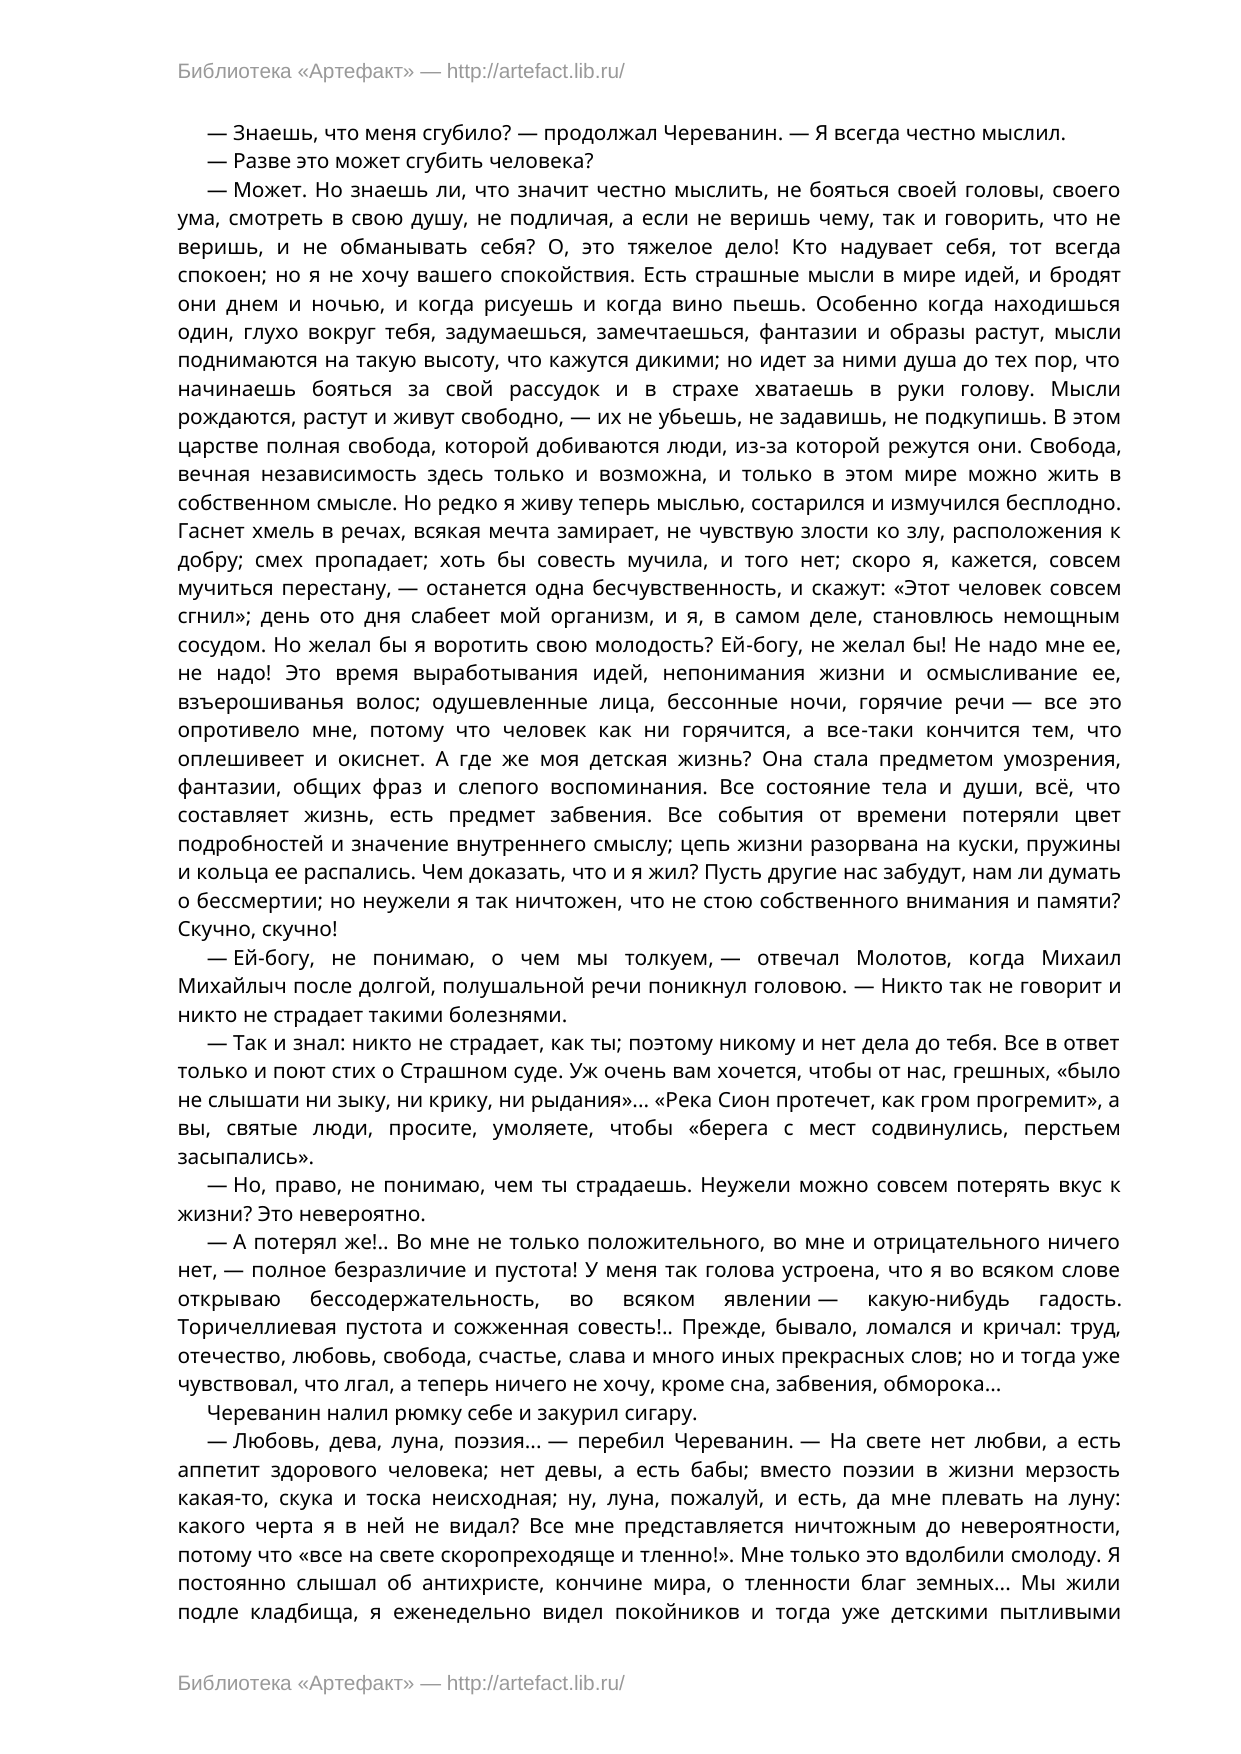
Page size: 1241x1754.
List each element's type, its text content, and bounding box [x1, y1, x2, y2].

text Череванин налил рюмку себе и закурил сигару. [177, 1398, 1122, 1426]
text — Разве это может сгубить человека? [177, 147, 1122, 175]
text — А потерял же!.. Во мне не только положительного, во мне и отрицательного ничего нет, — полное безразличие и пустота! У меня так голова устроена, что я во всяком слове открываю бессодержательность, во всяком явлении — какую-нибудь гадость. Торичеллиевая пустота и сожженная совесть!.. Прежде, бывало, ломался и кричал: труд, отечество, любовь, свобода, счастье, слава и много иных прекрасных слов; но и тогда уже чувствовал, что лгал, а теперь ничего не хочу, кроме сна, забвения, обморока... [177, 1227, 1122, 1398]
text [177, 1426, 1122, 1625]
text — Но, право, не понимаю, чем ты страдаешь. Неужели можно совсем потерять вкус к жизни? Это невероятно. [177, 1170, 1122, 1227]
text — Так и знал: никто не страдает, как ты; поэтому никому и нет дела до тебя. Все в ответ только и поют стих о Страшном суде. Уж очень вам хочется, чтобы от нас, грешных, «было не слышати ни зыку, ни крику, ни рыдания»... «Река Сион протечет, как гром прогремит», а вы, святые люди, просите, умоляете, чтобы «берега с мест содвинулись, перстьем засыпались». [177, 1028, 1122, 1170]
text — Знаешь, что меня сгубило? — продолжал Череванин. — Я всегда честно мыслил. [177, 118, 1122, 147]
text — Ей-богу, не понимаю, о чем мы толкуем, — отвечал Молотов, когда Михаил Михайлыч после долгой, полушальной речи поникнул головою. — Никто так не говорит и никто не страдает такими болезнями. [177, 943, 1122, 1028]
text — Может. Но знаешь ли, что значит честно мыслить, не бояться своей головы, своего ума, смотреть в свою душу, не подличая, а если не веришь чему, так и говорить, что не веришь, и не обманывать себя? О, это тяжелое дело! Кто надувает себя, тот всегда спокоен; но я не хочу вашего спокойствия. Есть страшные мысли в мире идей, и бродят они днем и ночью, и когда рисуешь и когда вино пьешь. Особенно когда находишься один, глухо вокруг тебя, задумаешься, замечтаешься, фантазии и образы растут, мысли поднимаются на такую высоту, что кажутся дикими; но идет за ними душа до тех пор, что начинаешь бояться за свой рассудок и в страхе хватаешь в руки голову. Мысли рождаются, растут и живут свободно, — их не убьешь, не задавишь, не подкупишь. В этом царстве полная свобода, которой добиваются люди, из-за которой режутся они. Свобода, вечная независимость здесь только и возможна, и только в этом мире можно жить в собственном смысле. Но редко я живу теперь мыслью, состарился и измучился бесплодно. Гаснет хмель в речах, всякая мечта замирает, не чувствую злости ко злу, расположения к добру; смех пропадает; хоть бы совесть мучила, и того нет; скоро я, кажется, совсем мучиться перестану, — останется одна бесчувственность, и скажут: «Этот человек совсем сгнил»; день ото дня слабеет мой организм, и я, в самом деле, становлюсь немощным сосудом. Но желал бы я воротить свою молодость? Ей-богу, не желал бы! Не надо мне ее, не надо! Это время выработывания идей, непонимания жизни и осмысливание ее, взъерошиванья волос; одушевленные лица, бессонные ночи, горячие речи — все это опротивело мне, потому что человек как ни горячится, а все-таки кончится тем, что оплешивеет и окиснет. А где же моя детская жизнь? Она стала предметом умозрения, фантазии, общих фраз и слепого воспоминания. Все состояние тела и души, всё, что составляет жизнь, есть предмет забвения. Все события от времени потеряли цвет подробностей и значение внутреннего смыслу; цепь жизни разорвана на куски, пружины и кольца ее распались. Чем доказать, что и я жил? Пусть другие нас забудут, нам ли думать о бессмертии; но неужели я так ничтожен, что не стою собственного внимания и памяти? Скучно, скучно! [177, 175, 1122, 943]
